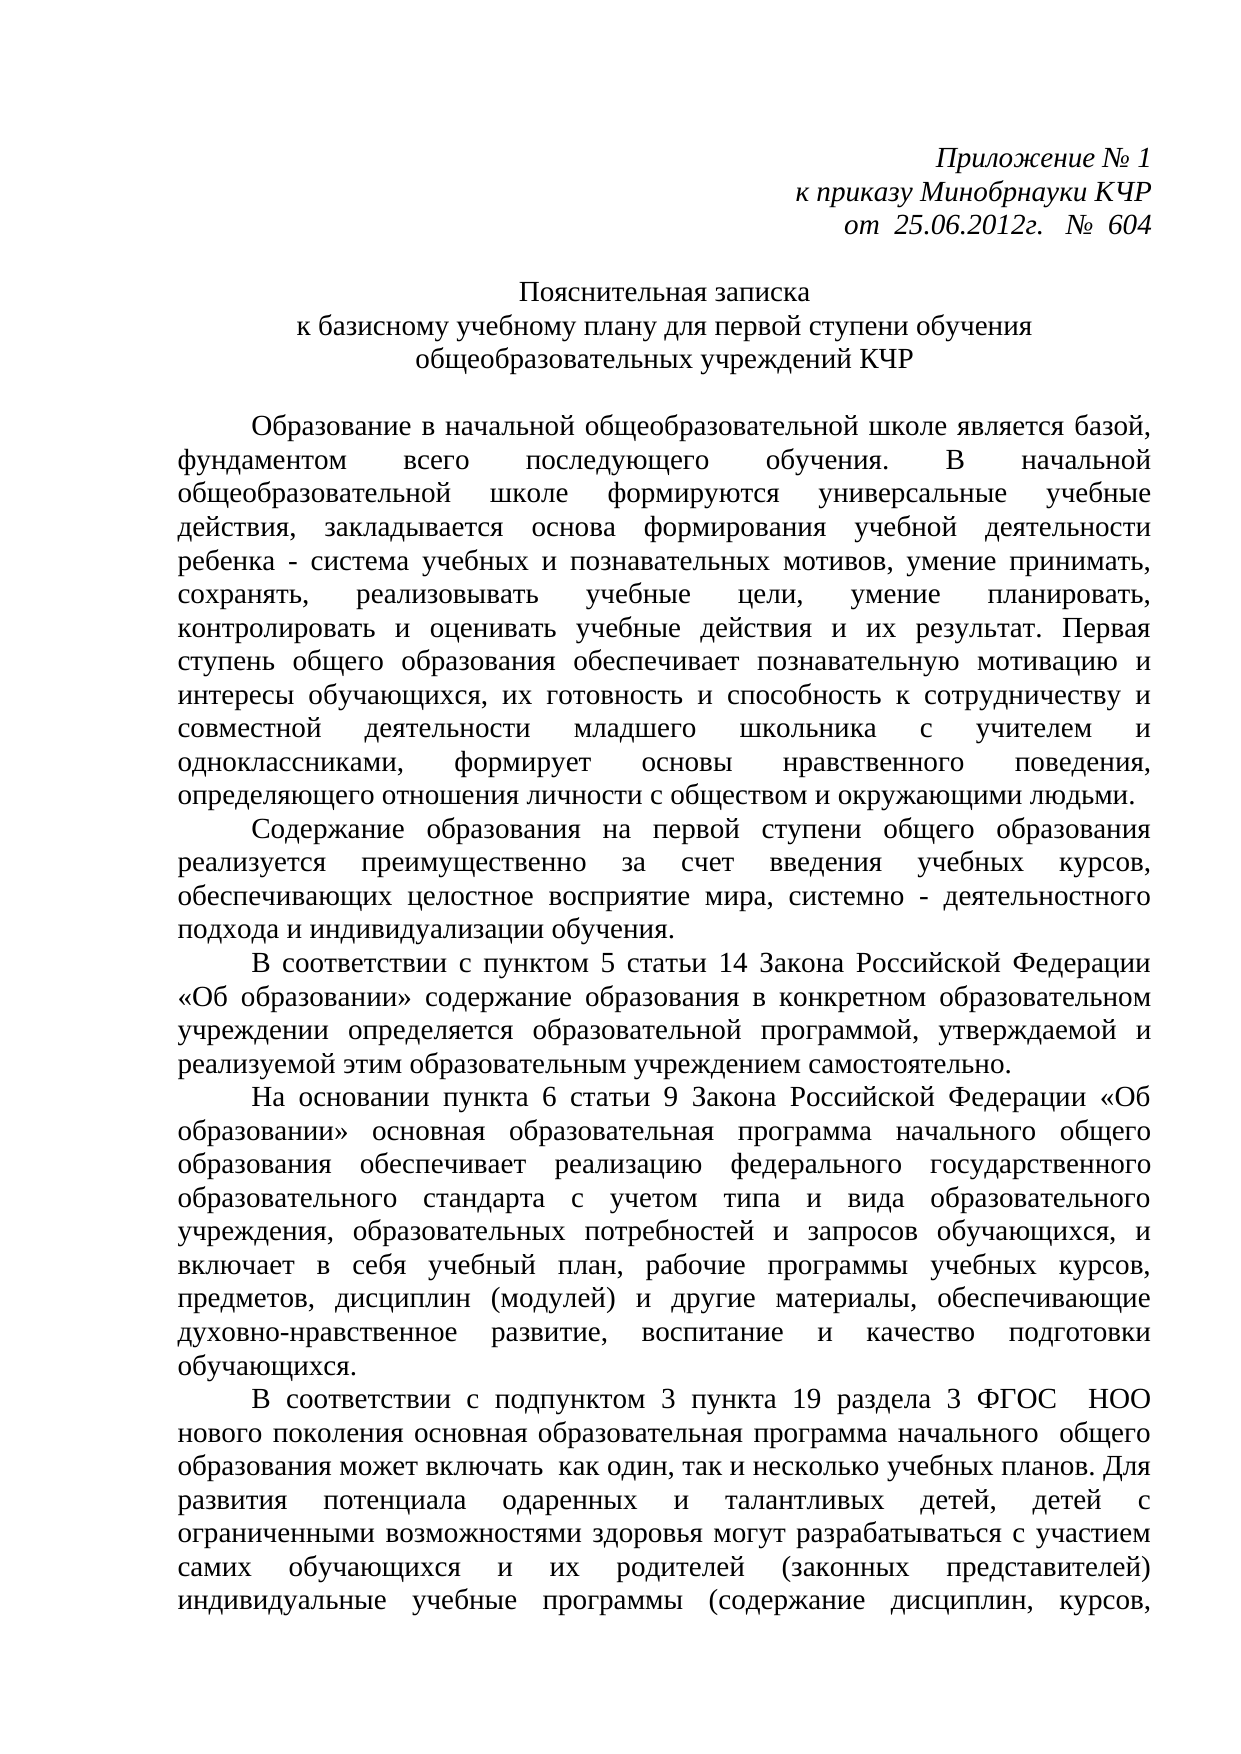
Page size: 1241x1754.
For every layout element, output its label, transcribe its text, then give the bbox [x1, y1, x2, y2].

text от 25.06.2012г. № 604 [177, 207, 1152, 241]
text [177, 1381, 1152, 1616]
text Пояснительная записка [177, 274, 1152, 308]
text Приложение № 1 [177, 140, 1152, 174]
text к приказу Минобрнауки КЧР [177, 174, 1152, 207]
text Содержание образования на первой ступени общего образования реализуется преимущественно за счет введения учебных курсов, обеспечивающих целостное восприятие мира, системно - деятельностного подхода и индивидуализации обучения. [177, 811, 1152, 945]
text Образование в начальной общеобразовательной школе является базой, фундаментом всего последующего обучения. В начальной общеобразовательной школе формируются универсальные учебные действия, закладывается основа формирования учебной деятельности ребенка - система учебных и познавательных мотивов, умение принимать, сохранять, реализовывать учебные цели, умение планировать, контролировать и оценивать учебные действия и их результат. Первая ступень общего образования обеспечивает познавательную мотивацию и интересы обучающихся, их готовность и способность к сотрудничеству и совместной деятельности младшего школьника с учителем и одноклассниками, формирует основы нравственного поведения, определяющего отношения личности с обществом и окружающими людьми. [177, 408, 1152, 811]
text На основании пункта 6 статьи 9 Закона Российской Федерации «Об образовании» основная образовательная программа начального общего образования обеспечивает реализацию федерального государственного образовательного стандарта с учетом типа и вида образовательного учреждения, образовательных потребностей и запросов обучающихся, и включает в себя учебный план, рабочие программы учебных курсов, предметов, дисциплин (модулей) и другие материалы, обеспечивающие духовно-нравственное развитие, воспитание и качество подготовки обучающихся. [177, 1079, 1152, 1381]
text В соответствии с пунктом 5 статьи 14 Закона Российской Федерации «Об образовании» содержание образования в конкретном образовательном учреждении определяется образовательной программой, утверждаемой и реализуемой этим образовательным учреждением самостоятельно. [177, 945, 1152, 1079]
text к базисному учебному плану для первой ступени обучения общеобразовательных учреждений КЧР [177, 308, 1152, 375]
